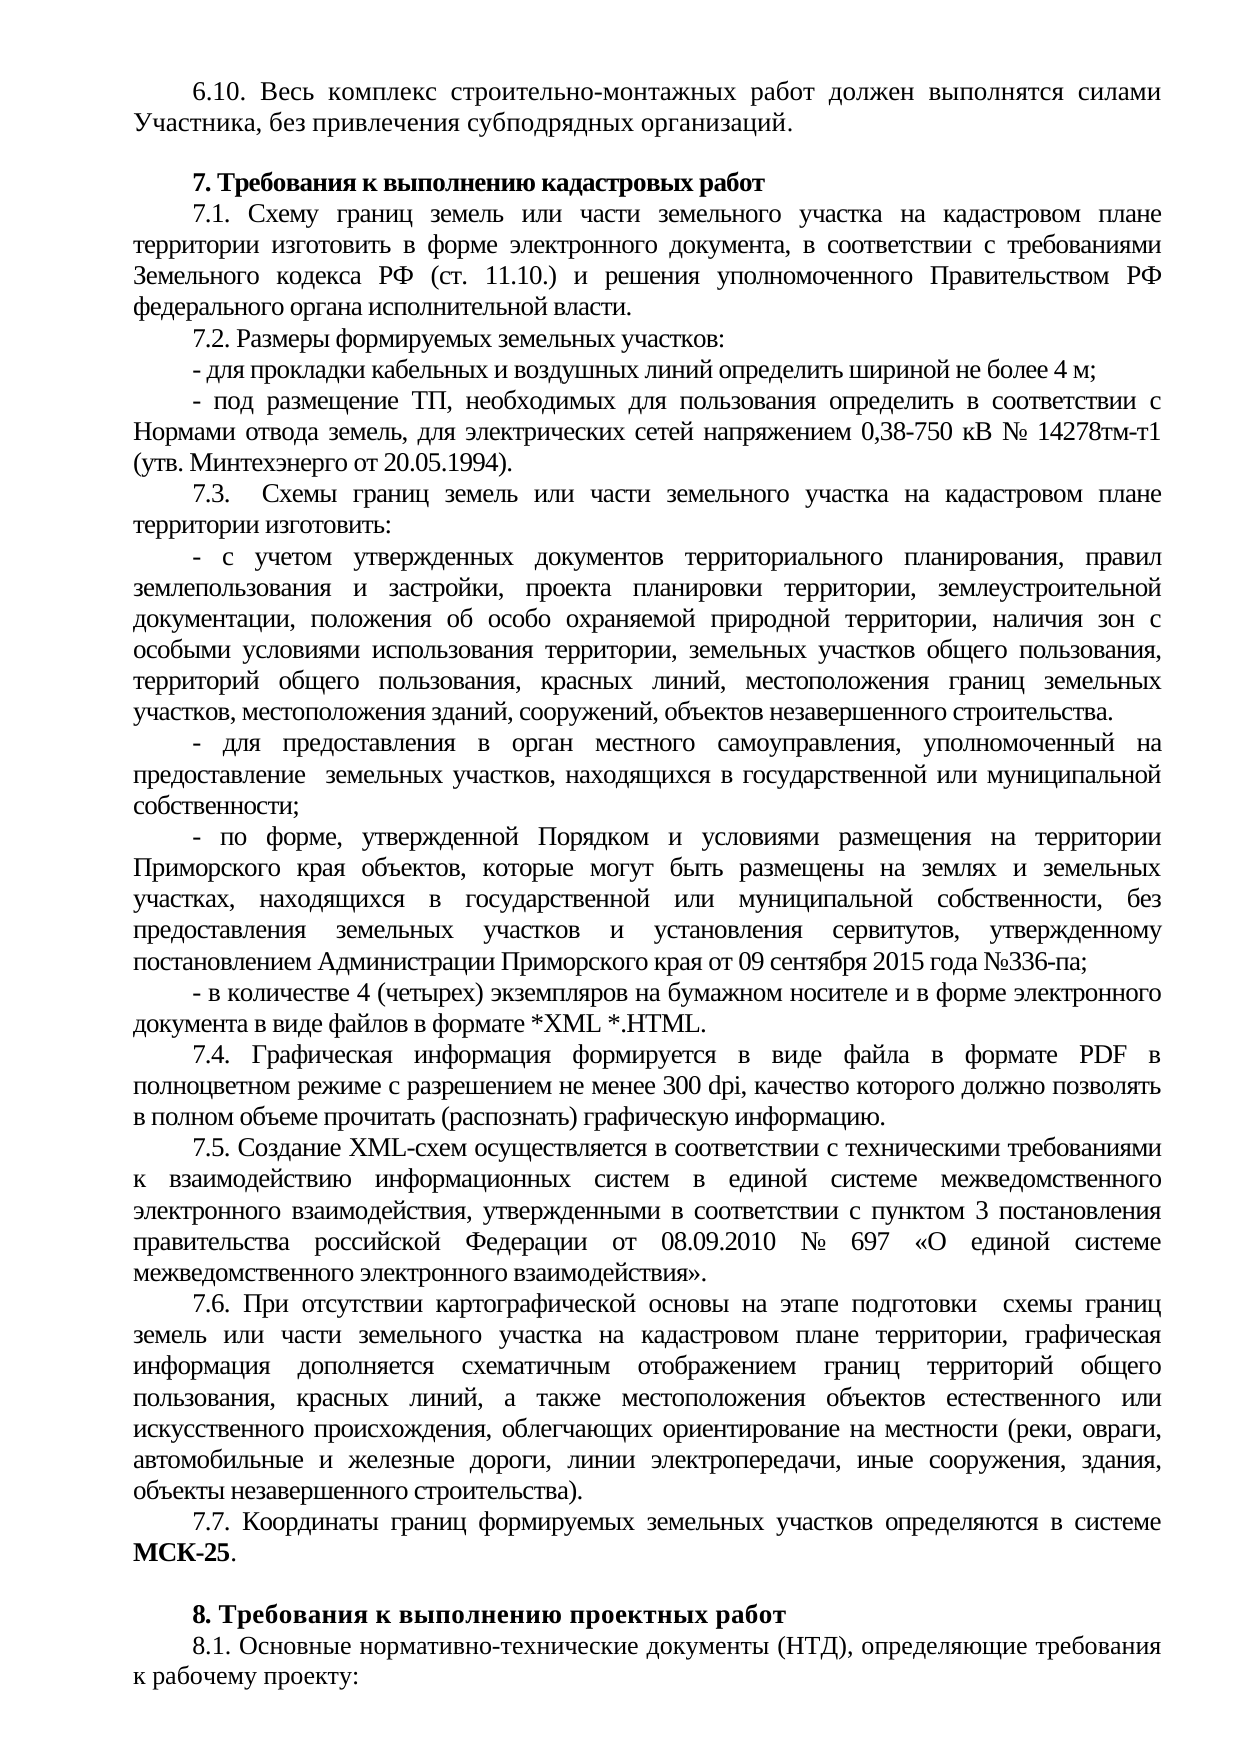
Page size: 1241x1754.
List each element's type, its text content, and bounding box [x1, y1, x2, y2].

text 7.7. Координаты границ формируемых земельных участков определяются в системе МСК-25. [133, 1505, 1162, 1567]
text - для прокладки кабельных и воздушных линий определить шириной не более 4 м; [133, 353, 1162, 384]
text - с учетом утвержденных документов территориального планирования, правил землепользования и застройки, проекта планировки территории, землеустроительной документации, положения об особо охраняемой природной территории, наличия зон с особыми условиями использования территории, земельных участков общего пользования, территорий общего пользования, красных линий, местоположения границ земельных участков, местоположения зданий, сооружений, объектов незавершенного строительства. [133, 540, 1162, 727]
text 7.2. Размеры формируемых земельных участков: [133, 322, 1162, 353]
text 6.10. Весь комплекс строительно-монтажных работ должен выполнятся силами Участника, без привлечения субподрядных организаций. [133, 75, 1162, 137]
text - в количестве 4 (четырех) экземпляров на бумажном носителе и в форме электронного документа в виде файлов в формате *XML *.HTML. [133, 976, 1162, 1038]
text - по форме, утвержденной Порядком и условиями размещения на территории Приморского края объектов, которые могут быть размещены на землях и земельных участках, находящихся в государственной или муниципальной собственности, без предоставления земельных участков и установления сервитутов, утвержденному постановлением Администрации Приморского края от 09 сентября 2015 года №336-па; [133, 820, 1162, 976]
text 8. Требования к выполнению проектных работ [133, 1599, 1162, 1630]
text 7. Требования к выполнению кадастровых работ [133, 166, 1162, 197]
text 7.1. Схему границ земель или части земельного участка на кадастровом плане территории изготовить в форме электронного документа, в соответствии с требованиями Земельного кодекса РФ (ст. 11.10.) и решения уполномоченного Правительством РФ федерального органа исполнительной власти. [133, 197, 1162, 322]
text 7.5. Создание XML-схем осуществляется в соответствии с техническими требованиями к взаимодействию информационных систем в единой системе межведомственного электронного взаимодействия, утвержденными в соответствии с пунктом 3 постановления правительства российской Федерации от 08.09.2010 № 697 «О единой системе межведомственного электронного взаимодействия». [133, 1131, 1162, 1287]
text - для предоставления в орган местного самоуправления, уполномоченный на предоставление земельных участков, находящихся в государственной или муниципальной собственности; [133, 727, 1162, 820]
text 7.3. Схемы границ земель или части земельного участка на кадастровом плане территории изготовить: [133, 477, 1162, 540]
text 8.1. Основные нормативно-технические документы (НТД), определяющие требования к рабочему проекту: [133, 1630, 1162, 1690]
text 7.4. Графическая информация формируется в виде файла в формате PDF в полноцветном режиме с разрешением не менее 300 dpi, качество которого должно позволять в полном объеме прочитать (распознать) графическую информацию. [133, 1038, 1162, 1131]
text 7.6. При отсутствии картографической основы на этапе подготовки схемы границ земель или части земельного участка на кадастровом плане территории, графическая информация дополняется схематичным отображением границ территорий общего пользования, красных линий, а также местоположения объектов естественного или искусственного происхождения, облегчающих ориентирование на местности (реки, овраги, автомобильные и железные дороги, линии электропередачи, иные сооружения, здания, объекты незавершенного строительства). [133, 1287, 1162, 1505]
text - под размещение ТП, необходимых для пользования определить в соответствии с Нормами отвода земель, для электрических сетей напряжением 0,38-750 кВ № 14278тм-т1 (утв. Минтехэнерго от 20.05.1994). [133, 384, 1162, 477]
